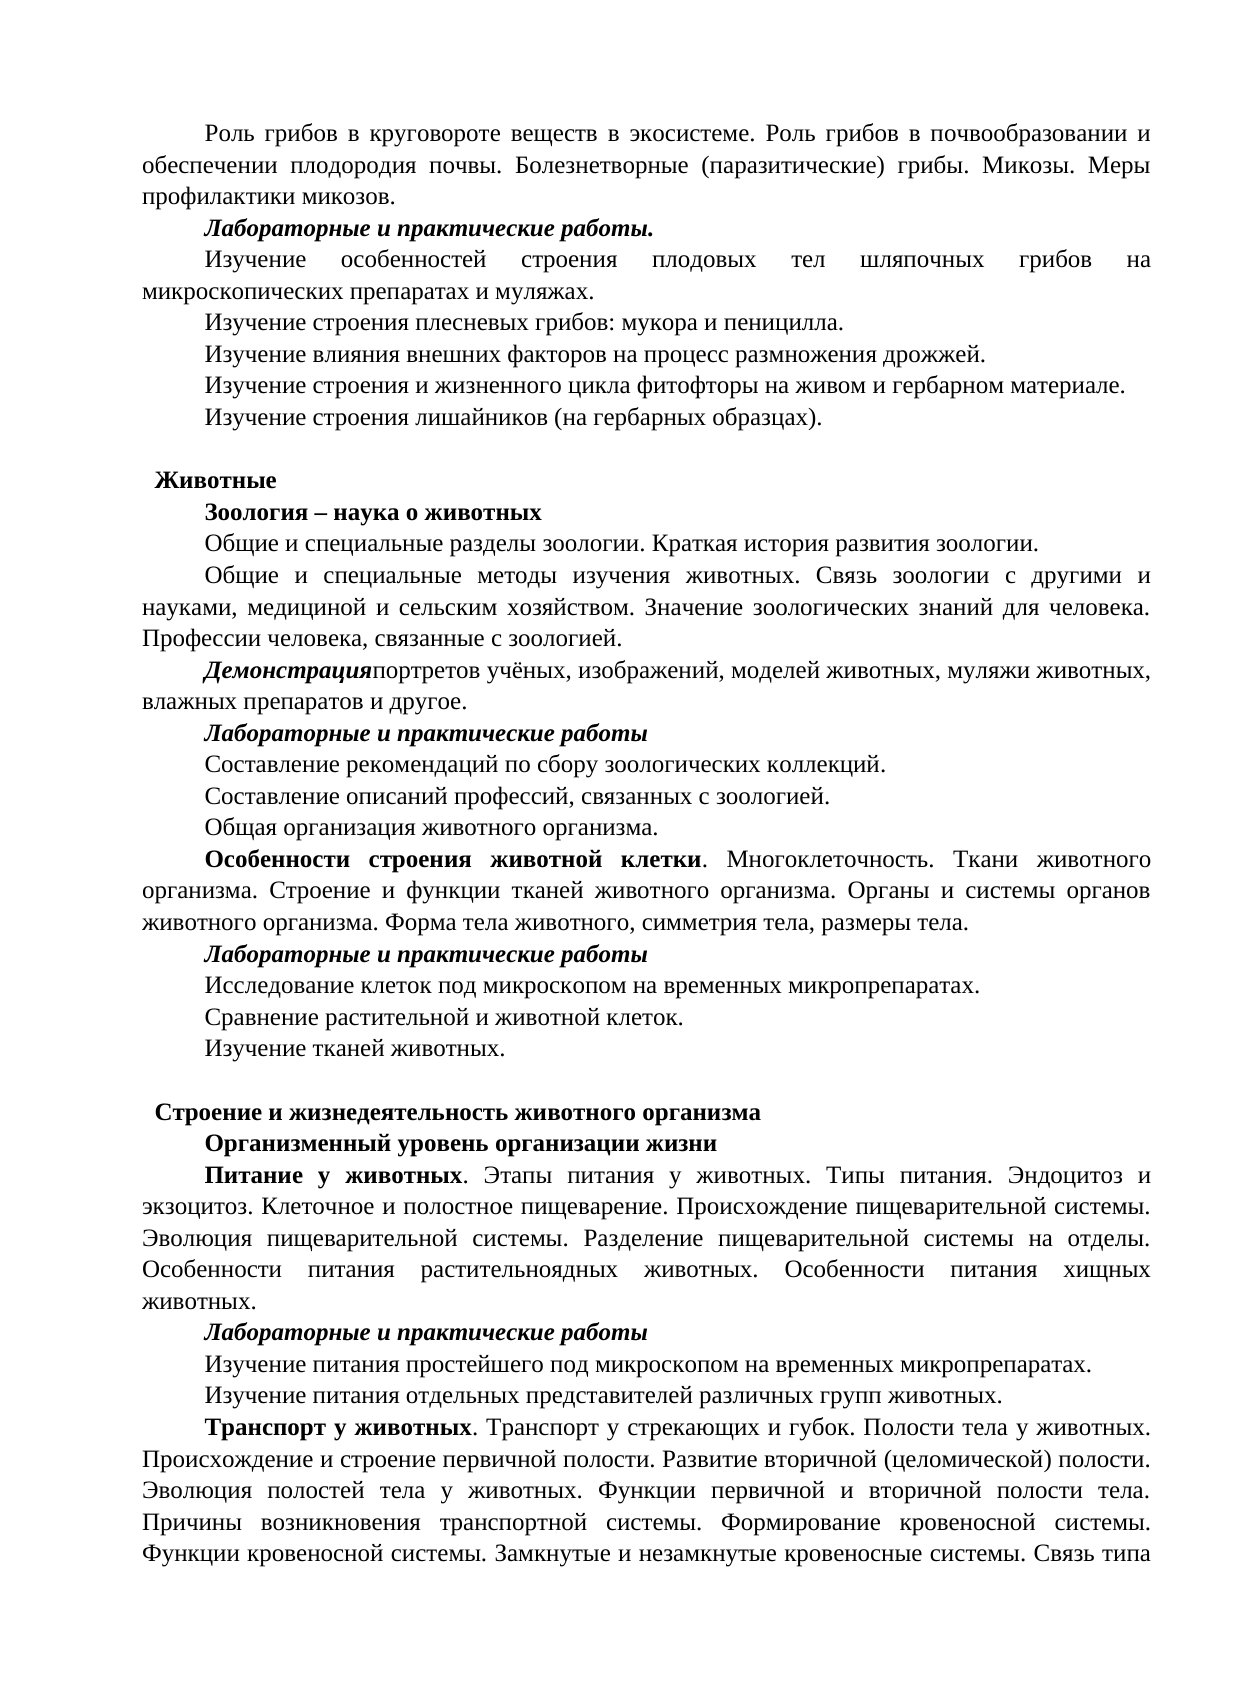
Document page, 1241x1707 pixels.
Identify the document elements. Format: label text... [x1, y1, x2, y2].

text Общие и специальные методы изучения животных. Связь зоологии с другими и науками, медициной и сельским хозяйством. Значение зоологических знаний для человека. Профессии человека, связанные с зоологией. [142, 560, 1152, 652]
text Изучение питания отдельных представителей различных групп животных. [142, 1381, 1152, 1409]
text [142, 1412, 1152, 1567]
text Питание у животных. Этапы питания у животных. Типы питания. Эндоцитоз и экзоцитоз. Клеточное и полостное пищеварение. Происхождение пищеварительной системы. Эволюция пищеварительной системы. Разделение пищеварительной системы на отделы. Особенности питания растительноядных животных. Особенности питания хищных животных. [142, 1160, 1152, 1315]
text Строение и жизнедеятельность животного организма [154, 1097, 1152, 1125]
text Составление описаний профессий, связанных с зоологией. [142, 781, 1152, 810]
text Животные [154, 465, 1152, 494]
text Исследование клеток под микроскопом на временных микропрепаратах. [142, 970, 1152, 999]
text Составление рекомендаций по сбору зоологических коллекций. [142, 749, 1152, 778]
text Особенности строения животной клетки. Многоклеточность. Ткани животного организма. Строение и функции тканей животного организма. Органы и системы органов животного организма. Форма тела животного, симметрия тела, размеры тела. [142, 844, 1152, 936]
text Лабораторные и практические работы [142, 939, 1152, 967]
text Лабораторные и практические работы. [142, 213, 1152, 242]
text Общие и специальные разделы зоологии. Краткая история развития зоологии. [142, 528, 1152, 557]
text Роль грибов в круговороте веществ в экосистеме. Роль грибов в почвообразовании и обеспечении плодородия почвы. Болезнетворные (паразитические) грибы. Микозы. Меры профилактики микозов. [142, 118, 1152, 210]
text Изучение тканей животных. [142, 1033, 1152, 1062]
text Изучение строения плесневых грибов: мукора и пеницилла. [142, 307, 1152, 336]
text Изучение строения и жизненного цикла фитофторы на живом и гербарном материале. [142, 371, 1152, 399]
text Сравнение растительной и животной клеток. [142, 1002, 1152, 1031]
text Организменный уровень организации жизни [142, 1128, 1152, 1157]
text Демонстрацияпортретов учёных, изображений, моделей животных, муляжи животных, влажных препаратов и другое. [142, 655, 1152, 715]
text Изучение строения лишайников (на гербарных образцах). [142, 402, 1152, 431]
text Лабораторные и практические работы [142, 1317, 1152, 1346]
text Изучение особенностей строения плодовых тел шляпочных грибов на микроскопических препаратах и муляжах. [142, 244, 1152, 305]
text Изучение питания простейшего под микроскопом на временных микропрепаратах. [142, 1349, 1152, 1378]
text Лабораторные и практические работы [142, 718, 1152, 747]
text Зоология – наука о животных [142, 497, 1152, 526]
text Общая организация животного организма. [142, 812, 1152, 841]
text Изучение влияния внешних факторов на процесс размножения дрожжей. [142, 339, 1152, 368]
